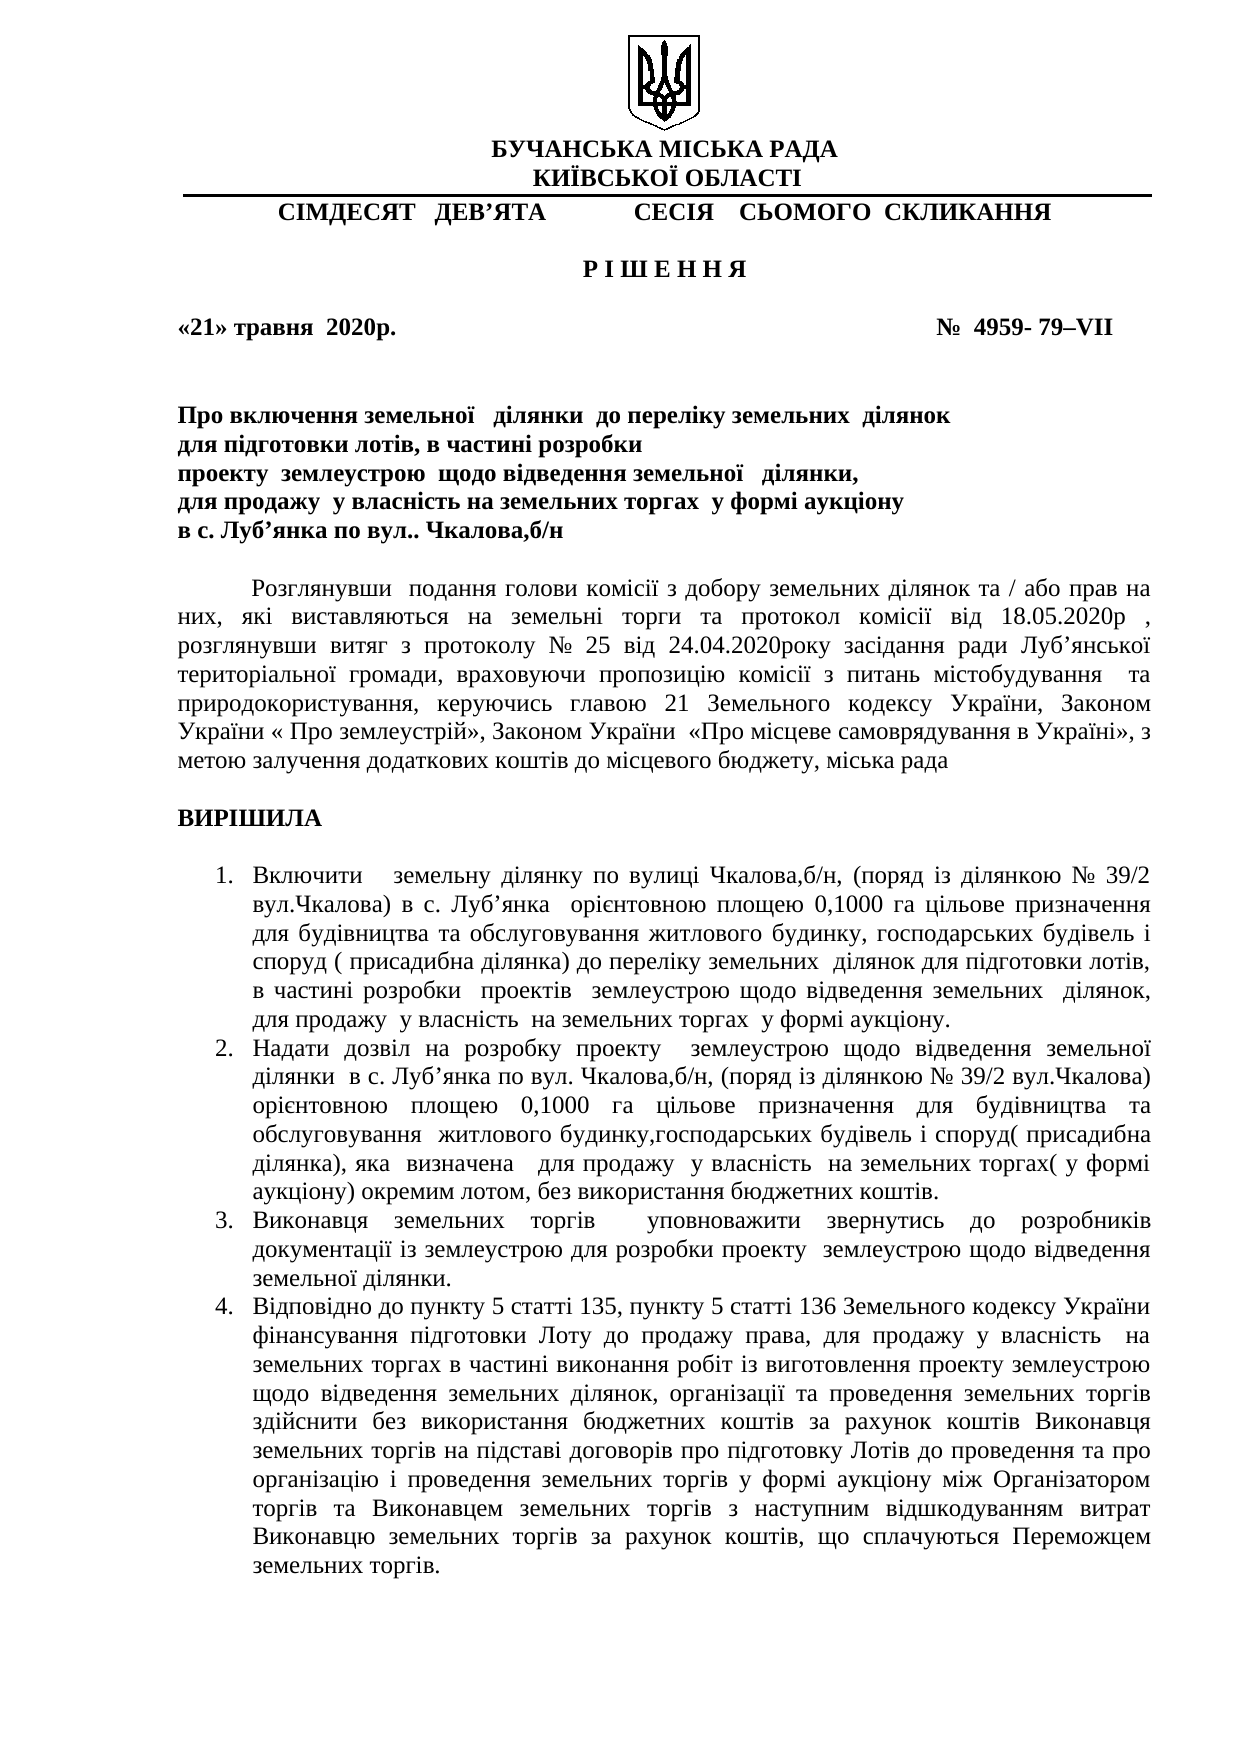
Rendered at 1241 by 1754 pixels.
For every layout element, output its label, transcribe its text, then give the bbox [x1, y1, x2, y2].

text Про включення земельної ділянки до переліку земельних ділянок [177, 400, 1152, 429]
text проекту землеустрою щодо відведення земельної ділянки, [177, 458, 1152, 486]
text ВИРІШИЛА [177, 803, 1152, 831]
text Р І Ш Е Н Н Я [177, 254, 1152, 283]
text для продажу у власність на земельних торгах у формі аукціону [177, 486, 1152, 515]
list Надати дозвіл на розробку проекту землеустрою щодо відведення земельної ділянки в с. Луб’янка по вул. Чкалова,б/н, (поряд із ділянкою № 39/2 вул.Чкалова) орієнтовною площею 0,1000 га цільове призначення для будівництва та обслуговування житлового будинку,господарських будівель і споруд( присадибна ділянка), яка визначена для продажу у власність на земельних торгах( у формі аукціону) окремим лотом, без використання бюджетних коштів. [215, 1033, 1152, 1205]
text в с. Луб’янка по вул.. Чкалова,б/н [177, 515, 1152, 544]
list Відповідно до пункту 5 статті 135, пункту 5 статті 136 Земельного кодексу України фінансування підготовки Лоту до продажу права, для продажу у власність на земельних торгах в частині виконання робіт із виготовлення проекту землеустрою щодо відведення земельних ділянок, організації та проведення земельних торгів здійснити без використання бюджетних коштів за рахунок коштів Виконавця земельних торгів на підставі договорів про підготовку Лотів до проведення та про організацію і проведення земельних торгів у формі аукціону між Організатором торгів та Виконавцем земельних торгів з наступним відшкодуванням витрат Виконавцю земельних торгів за рахунок коштів, що сплачуються Переможцем земельних торгів. [215, 1291, 1152, 1579]
text Розглянувши подання голови комісії з добору земельних ділянок та / або прав на них, які виставляються на земельні торги та протокол комісії від 18.05.2020р , розглянувши витяг з протоколу № 25 від 24.04.2020року засідання ради Луб’янської територіальної громади, враховуючи пропозицію комісії з питань містобудування та природокористування, керуючись главою 21 Земельного кодексу України, Законом України « Про землеустрій», Законом України «Про місцеве самоврядування в Україні», з метою залучення додаткових коштів до місцевого бюджету, міська рада [177, 573, 1152, 774]
text «21» травня 2020р. № 4959- 79–VІІ [177, 312, 1152, 341]
text БУЧАНСЬКА МІСЬКА РАДА [177, 134, 1152, 163]
text КИЇВСЬКОЇ ОБЛАСТІ [183, 163, 1152, 194]
text для підготовки лотів, в частині розробки [177, 429, 1152, 458]
list Виконавця земельних торгів уповноважити звернутись до розробників документації із землеустрою для розробки проекту землеустрою щодо відведення земельної ділянки. [215, 1205, 1152, 1291]
text СІМДЕСЯТ ДЕВ’ЯТА СЕСІЯ СЬОМОГО СКЛИКАННЯ [177, 197, 1152, 226]
list Включити земельну ділянку по вулиці Чкалова,б/н, (поряд із ділянкою № 39/2 вул.Чкалова) в с. Луб’янка орієнтовною площею 0,1000 га цільове призначення для будівництва та обслуговування житлового будинку, господарських будівель і споруд ( присадибна ділянка) до переліку земельних ділянок для підготовки лотів, в частині розробки проектів землеустрою щодо відведення земельних ділянок, для продажу у власність на земельних торгах у формі аукціону. [215, 860, 1152, 1033]
